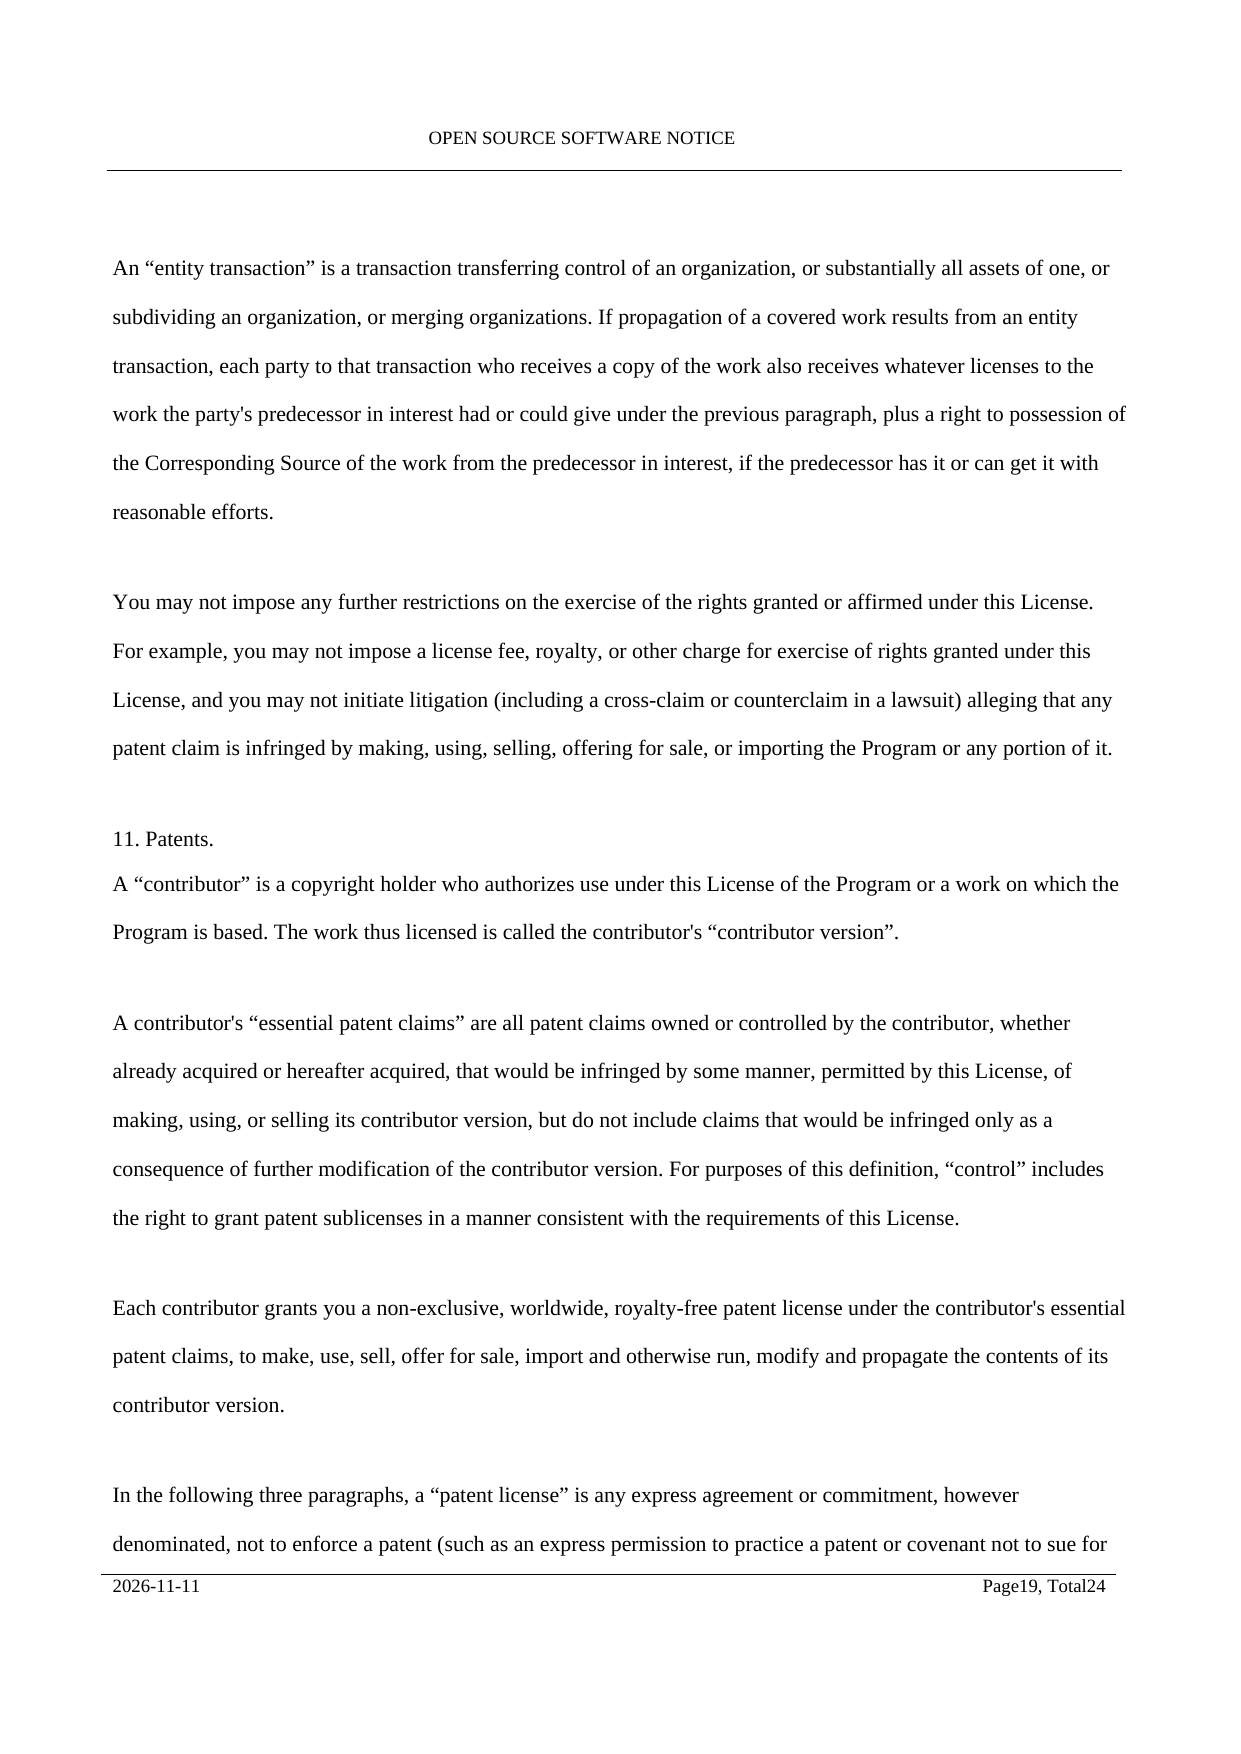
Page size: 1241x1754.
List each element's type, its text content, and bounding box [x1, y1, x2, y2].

text A “contributor” is a copyright holder who authorizes use under this License of the Program or a work on which the Program is based. The work thus licensed is called the contributor's “contributor version”. [112, 867, 1128, 948]
text An “entity transaction” is a transaction transferring control of an organization, or substantially all assets of one, or subdividing an organization, or merging organizations. If propagation of a covered work results from an entity transaction, each party to that transaction who receives a copy of the work also receives whatever licenses to the work the party's predecessor in interest had or could give under the previous paragraph, plus a right to possession of the Corresponding Source of the work from the predecessor in interest, if the predecessor has it or can get it with reasonable efforts. [112, 251, 1128, 528]
text 11. Patents. [112, 822, 1128, 854]
text Each contributor grants you a non-exclusive, worldwide, royalty-free patent license under the contributor's essential patent claims, to make, use, sell, offer for sale, import and otherwise run, modify and propagate the contents of its contributor version. [112, 1291, 1128, 1421]
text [112, 1479, 1128, 1560]
text A contributor's “essential patent claims” are all patent claims owned or controlled by the contributor, whether already acquired or hereafter acquired, that would be infringed by some manner, permitted by this License, of making, using, or selling its contributor version, but do not include claims that would be infringed only as a consequence of further modification of the contributor version. For purposes of this definition, “control” includes the right to grant patent sublicenses in a manner consistent with the requirements of this License. [112, 1006, 1128, 1233]
text You may not impose any further restrictions on the exercise of the rights granted or affirmed under this License. For example, you may not impose a license fee, royalty, or other charge for exercise of rights granted under this License, and you may not initiate litigation (including a cross-claim or counterclaim in a lawsuit) alleging that any patent claim is infringed by making, using, selling, offering for sale, or importing the Program or any portion of it. [112, 585, 1128, 764]
